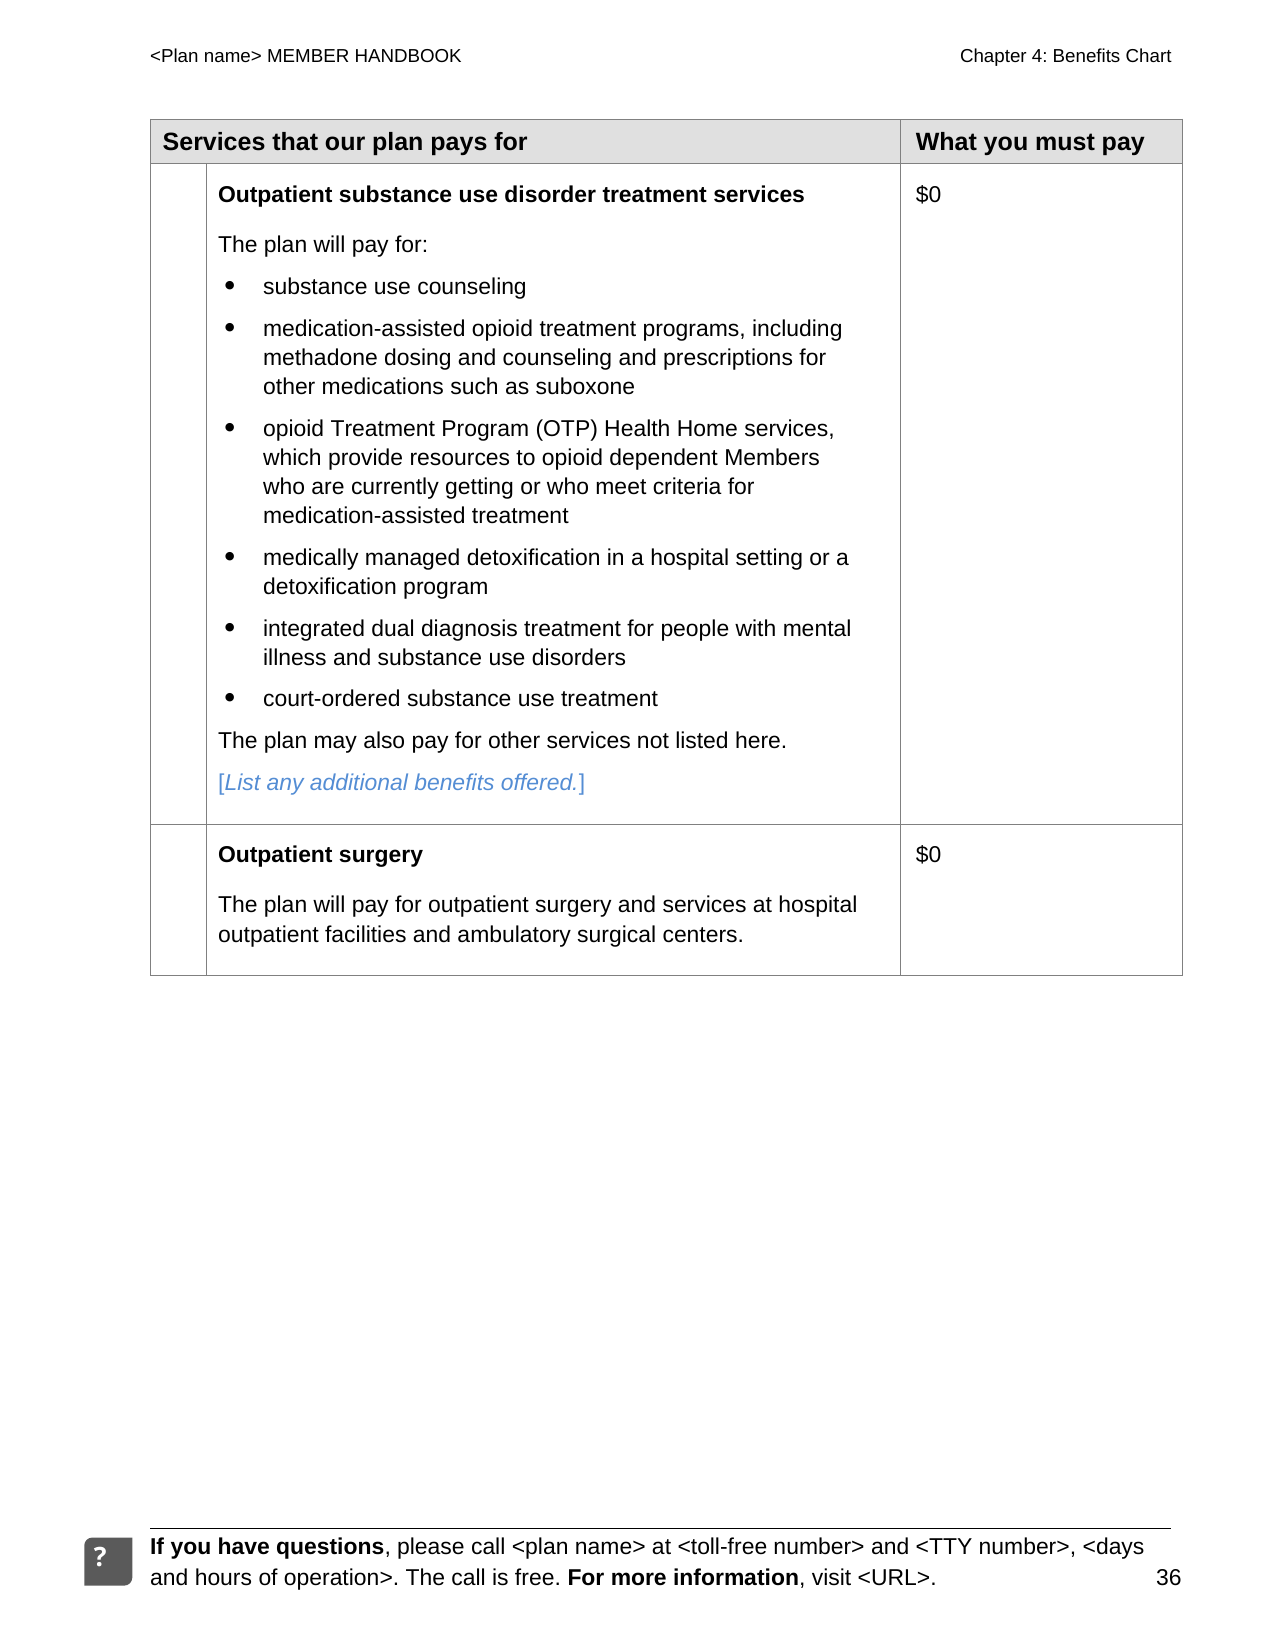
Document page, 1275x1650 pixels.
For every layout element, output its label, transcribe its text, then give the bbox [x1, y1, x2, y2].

table_cell $0 [901, 825, 1182, 975]
table_cell [151, 164, 206, 823]
table_cell [151, 825, 206, 975]
table_cell Outpatient substance use disorder treatment services The plan will pay for: substance use counseling medication-assisted opioid treatment programs, including methadone dosing and counseling and prescriptions for other medications such as suboxone opioid Treatment Program (OTP) Health Home services, which provide resources to opioid dependent Members who are currently getting or who meet criteria for medication-assisted treatment medically managed detoxification in a hospital setting or a detoxification program integrated dual diagnosis treatment for people with mental illness and substance use disorders court-ordered substance use treatment The plan may also pay for other services not listed here. [List any additional benefits offered.] [207, 164, 900, 823]
table_cell Outpatient surgery The plan will pay for outpatient surgery and services at hospital outpatient facilities and ambulatory surgical centers. [207, 825, 900, 975]
table_cell $0 [901, 164, 1182, 823]
table_header What you must pay [901, 120, 1182, 163]
table_header Services that our plan pays for [151, 120, 900, 163]
